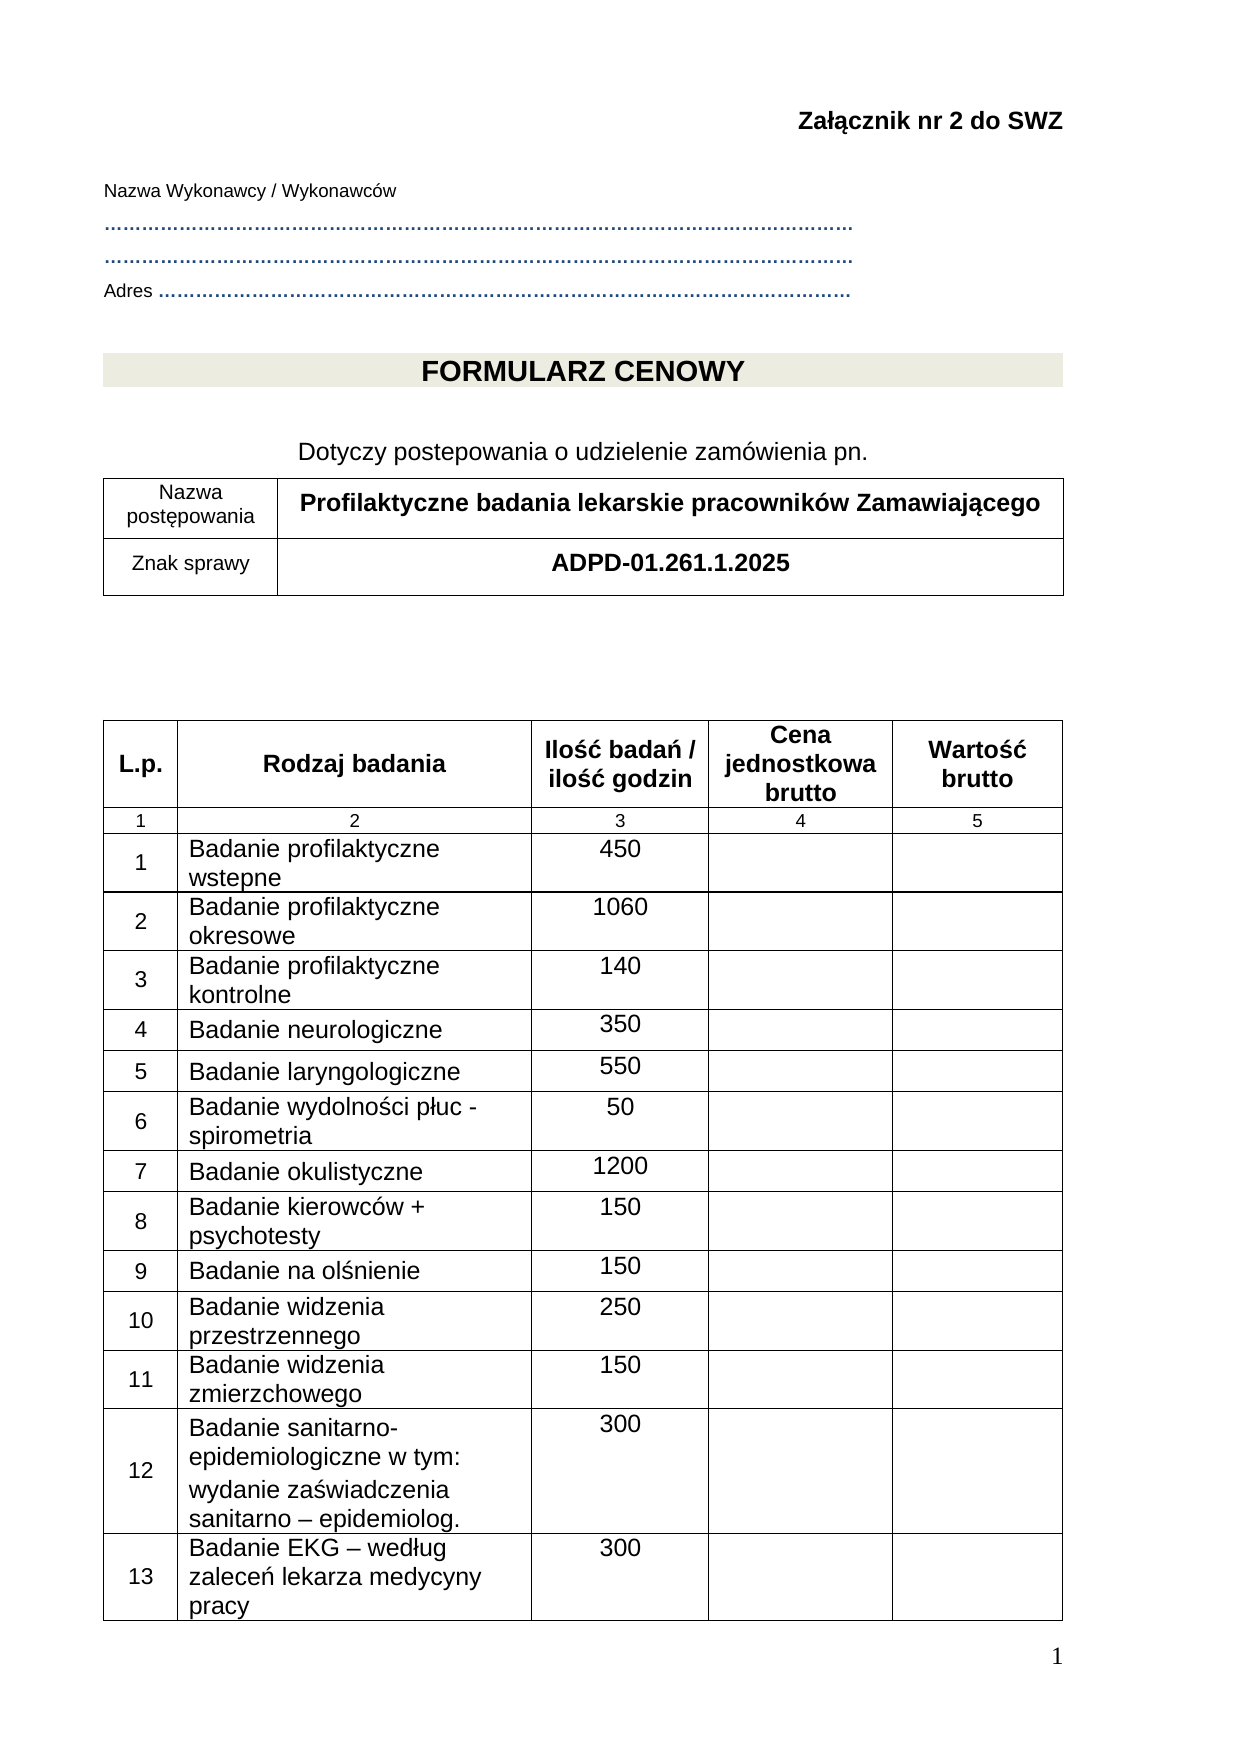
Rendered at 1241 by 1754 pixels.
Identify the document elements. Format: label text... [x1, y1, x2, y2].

table_cell [709, 1092, 892, 1150]
table_cell [893, 1534, 1062, 1620]
table_cell 140 [532, 951, 708, 1008]
table_cell [709, 951, 892, 1008]
table_header Nazwa postępowania [104, 479, 277, 537]
table_cell 10 [104, 1292, 177, 1349]
table_cell [709, 1351, 892, 1408]
table_cell 12 [104, 1409, 177, 1532]
table_header Cena jednostkowa brutto [709, 721, 892, 807]
table_cell [709, 1010, 892, 1050]
table_cell 450 [532, 834, 708, 891]
table_cell 300 [532, 1534, 708, 1620]
table_cell 50 [532, 1092, 708, 1150]
text FORMULARZ CENOWY [103, 353, 1063, 387]
table_cell [709, 893, 892, 950]
table_cell Badanie sanitarno-epidemiologiczne w tym: wydanie zaświadczenia sanitarno – epidemiolog. [178, 1409, 531, 1532]
table_cell 300 [532, 1409, 708, 1532]
text ………………………………………………………………………………………………………… [103, 246, 1063, 268]
table_cell 350 [532, 1010, 708, 1050]
table_cell [709, 1292, 892, 1349]
text Załącznik nr 2 do SWZ [103, 106, 1063, 135]
text Nazwa Wykonawcy / Wykonawców [103, 180, 1063, 202]
table_cell 4 [709, 808, 892, 833]
table_cell 8 [104, 1192, 177, 1249]
table_cell 3 [532, 808, 708, 833]
table_cell Badanie okulistyczne [178, 1151, 531, 1191]
table_cell [893, 1192, 1062, 1249]
table_cell 2 [178, 808, 531, 833]
table_cell 150 [532, 1192, 708, 1249]
table_cell 1060 [532, 893, 708, 950]
table_cell [709, 1409, 892, 1532]
table_cell Badanie profilaktyczne okresowe [178, 893, 531, 950]
table_cell 550 [532, 1051, 708, 1091]
table_cell [709, 1051, 892, 1091]
table_cell [893, 1351, 1062, 1408]
table_cell [893, 1010, 1062, 1050]
table_cell 1 [104, 834, 177, 891]
table_cell Badanie EKG – według zaleceń lekarza medycyny pracy [178, 1534, 531, 1620]
table_cell 250 [532, 1292, 708, 1349]
table_cell 6 [104, 1092, 177, 1150]
table_cell [709, 1192, 892, 1249]
table_cell [893, 893, 1062, 950]
table_cell 9 [104, 1251, 177, 1291]
table_cell [709, 1251, 892, 1291]
table_header Wartość brutto [893, 721, 1062, 807]
table_cell 5 [893, 808, 1062, 833]
table_cell Badanie widzenia przestrzennego [178, 1292, 531, 1349]
table_cell ADPD-01.261.1.2025 [278, 539, 1063, 594]
table_cell 150 [532, 1351, 708, 1408]
table_cell [709, 1151, 892, 1191]
table_cell 2 [104, 893, 177, 950]
text Adres ………………………………………………………………………………………………… [103, 279, 1063, 301]
table_cell Badanie kierowców + psychotesty [178, 1192, 531, 1249]
table_cell 150 [532, 1251, 708, 1291]
table_cell [893, 1409, 1062, 1532]
table_cell [893, 834, 1062, 891]
table_cell [709, 834, 892, 891]
table_cell 11 [104, 1351, 177, 1408]
table_cell Badanie profilaktyczne wstepne [178, 834, 531, 891]
table_cell 1 [104, 808, 177, 833]
table_cell Badanie widzenia zmierzchowego [178, 1351, 531, 1408]
table_cell [893, 951, 1062, 1008]
text ………………………………………………………………………………………………………… [103, 213, 1063, 235]
table_header L.p. [104, 721, 177, 807]
table_cell 4 [104, 1010, 177, 1050]
text Dotyczy postepowania o udzielenie zamówienia pn. [103, 437, 1063, 466]
table_cell 5 [104, 1051, 177, 1091]
table_cell [893, 1251, 1062, 1291]
table_cell [709, 1534, 892, 1620]
table_cell Badanie wydolności płuc - spirometria [178, 1092, 531, 1150]
table_header Rodzaj badania [178, 721, 531, 807]
table_header Ilość badań / ilość godzin [532, 721, 708, 807]
table_cell [893, 1292, 1062, 1349]
table_header Profilaktyczne badania lekarskie pracowników Zamawiającego [278, 479, 1063, 537]
table_cell Badanie laryngologiczne [178, 1051, 531, 1091]
table_cell Badanie neurologiczne [178, 1010, 531, 1050]
table_cell Badanie profilaktyczne kontrolne [178, 951, 531, 1008]
table_cell [893, 1151, 1062, 1191]
table_cell [893, 1092, 1062, 1150]
table_cell Badanie na olśnienie [178, 1251, 531, 1291]
table_cell Znak sprawy [104, 539, 277, 594]
table_cell 7 [104, 1151, 177, 1191]
table_cell 13 [104, 1534, 177, 1620]
table_cell 1200 [532, 1151, 708, 1191]
table_cell [893, 1051, 1062, 1091]
table_cell 3 [104, 951, 177, 1008]
